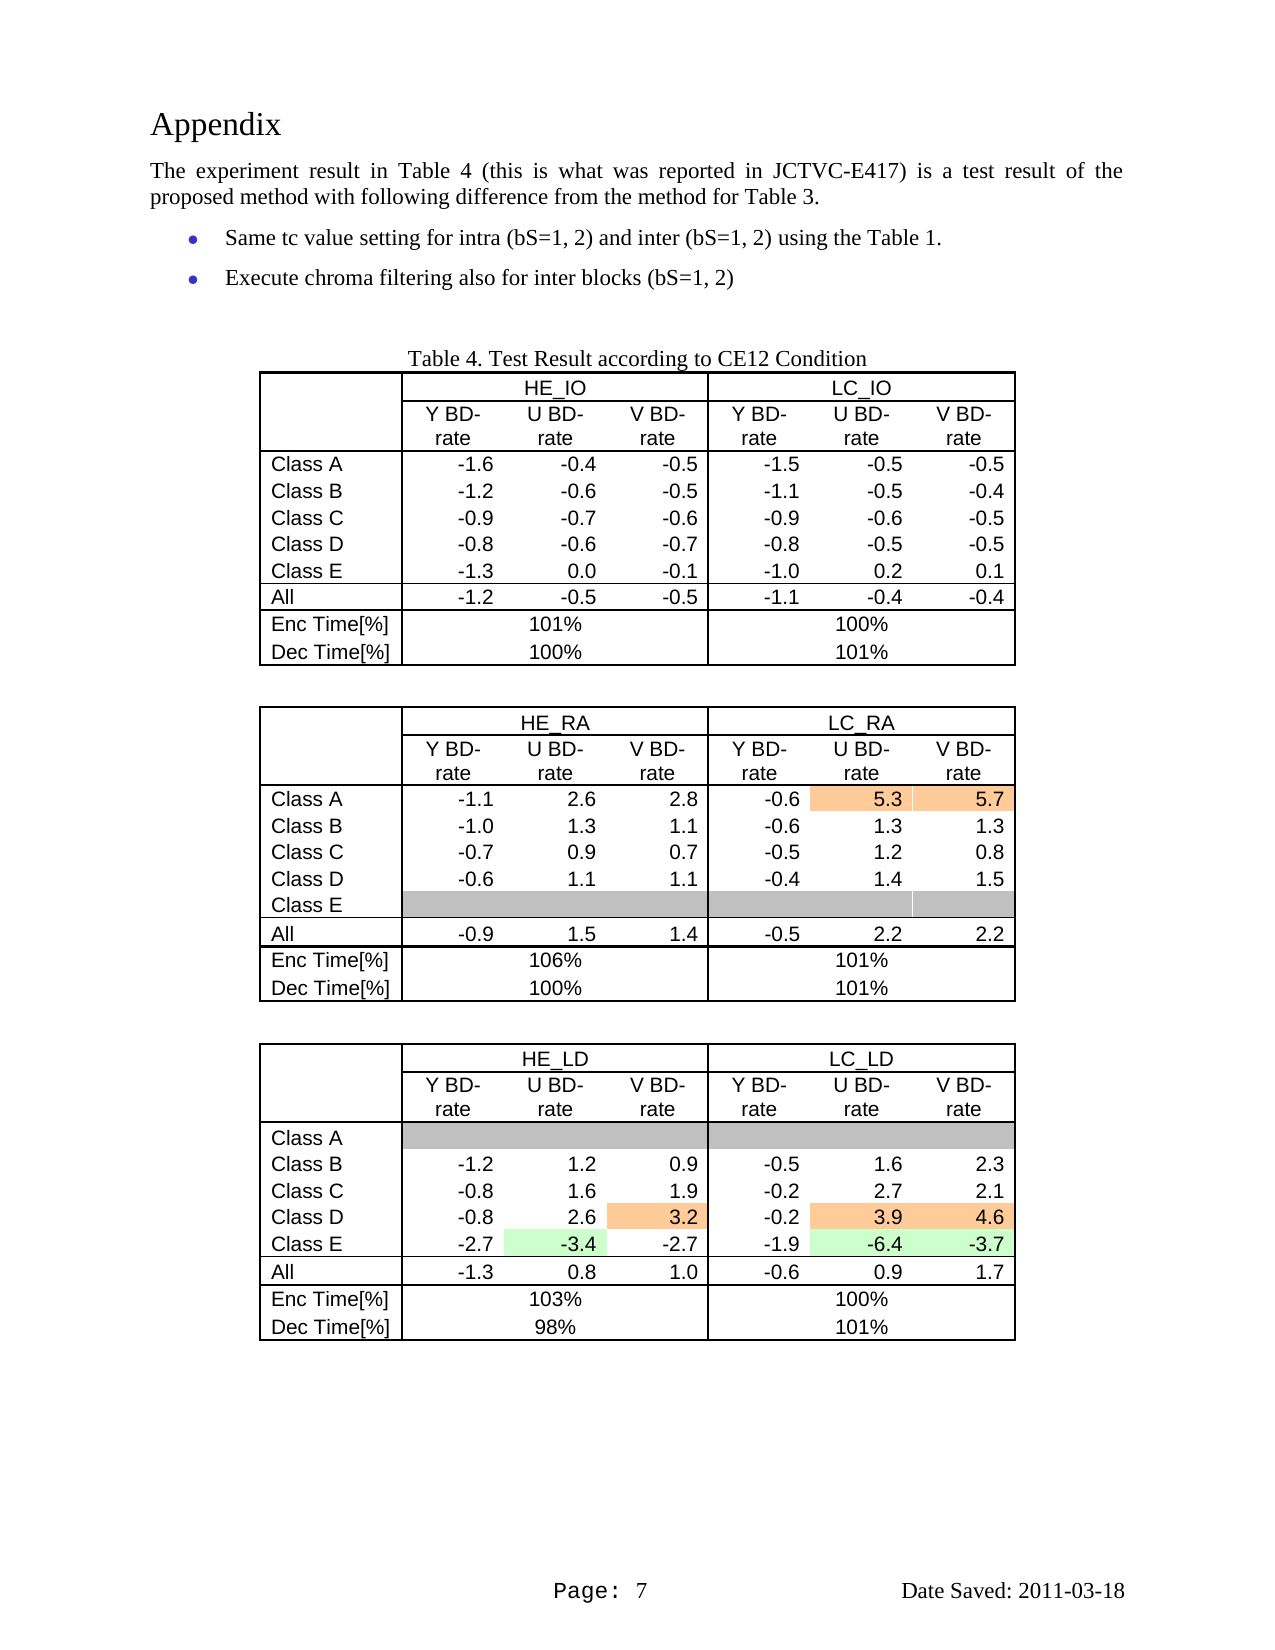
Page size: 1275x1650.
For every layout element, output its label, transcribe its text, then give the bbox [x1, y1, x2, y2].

table_cell 1.2 [504, 1150, 607, 1176]
table_cell [606, 891, 707, 917]
table_cell -0.6 [709, 786, 810, 811]
table_cell -0.6 [709, 811, 810, 837]
table_cell -0.5 [607, 452, 707, 476]
table_cell U BD-rate [504, 402, 607, 449]
table_cell 1.3 [913, 811, 1014, 837]
table_cell 1.0 [607, 1257, 707, 1284]
table_cell 1.2 [810, 838, 912, 864]
table_cell V BD-rate [607, 402, 707, 449]
table_cell 101% [709, 1310, 1014, 1338]
table_cell -0.5 [709, 918, 810, 945]
table_cell Dec Time[%] [261, 972, 401, 1000]
table_cell -6.4 [810, 1229, 913, 1256]
table_cell 1.1 [606, 864, 707, 891]
text The experiment result in Table 4 (this is what was reported in JCTVC-E417) is a test result of the proposed method with following difference from the method for Table 3. [150, 157, 1125, 209]
table_cell -0.8 [403, 1176, 504, 1203]
table_cell -1.2 [403, 476, 504, 503]
table_cell 1.5 [504, 918, 606, 945]
table_cell -0.4 [504, 452, 607, 476]
table_cell [913, 891, 1014, 917]
table_cell -1.6 [403, 452, 504, 476]
table_cell -0.5 [810, 476, 913, 503]
table_cell -0.2 [709, 1176, 810, 1203]
table_cell 4.6 [913, 1203, 1014, 1229]
table_cell 103% [403, 1286, 707, 1310]
table_cell -0.6 [403, 864, 504, 891]
table_cell 2.1 [913, 1176, 1014, 1203]
table_cell [810, 1123, 913, 1149]
list Execute chroma filtering also for inter blocks (bS=1, 2) [187, 264, 1125, 290]
table_cell [504, 1123, 607, 1149]
table_cell 2.2 [913, 918, 1014, 945]
table_cell -1.2 [403, 1150, 504, 1176]
table_header HE_LD [403, 1045, 707, 1071]
table_cell [403, 891, 504, 917]
table_cell All [261, 918, 401, 945]
table_cell 106% [403, 948, 707, 972]
table_cell V BD-rate [606, 736, 707, 784]
table_cell Dec Time[%] [261, 636, 401, 664]
table_cell -1.3 [403, 1257, 504, 1284]
table_cell -1.1 [709, 584, 810, 609]
table_cell Class B [261, 1150, 401, 1176]
table_cell Class E [261, 1229, 401, 1256]
table_cell -0.7 [607, 529, 707, 556]
table_cell Class C [261, 838, 401, 864]
table_cell -0.6 [607, 503, 707, 529]
table_cell All [261, 584, 401, 609]
table_cell Enc Time[%] [261, 611, 401, 636]
table_cell -0.8 [709, 529, 810, 556]
table_cell -0.2 [709, 1203, 810, 1229]
table_cell -0.5 [709, 838, 810, 864]
table_cell 0.9 [607, 1150, 707, 1176]
table_cell 2.7 [810, 1176, 913, 1203]
table_cell -1.3 [403, 556, 504, 582]
table_cell 101% [403, 611, 707, 636]
table_cell 2.3 [913, 1150, 1014, 1176]
table_cell [913, 1123, 1014, 1149]
table_cell 3.9 [810, 1203, 913, 1229]
table_cell -0.4 [913, 476, 1014, 503]
table_cell Y BD-rate [403, 736, 504, 784]
table_cell Y BD-rate [403, 402, 504, 449]
table_cell V BD-rate [607, 1073, 707, 1121]
table_cell Enc Time[%] [261, 948, 401, 972]
table_cell 1.3 [504, 811, 606, 837]
table_cell 1.6 [504, 1176, 607, 1203]
table_cell 5.3 [810, 786, 912, 811]
table_cell 2.2 [810, 918, 912, 945]
table_cell 101% [709, 948, 1014, 972]
table_cell -0.4 [709, 864, 810, 891]
table_cell -0.6 [504, 529, 607, 556]
table_cell 1.7 [913, 1257, 1014, 1284]
table_cell 1.3 [810, 811, 912, 837]
table_cell -0.5 [913, 452, 1014, 476]
table_cell 1.9 [607, 1176, 707, 1203]
table_cell 3.2 [607, 1203, 707, 1229]
table_cell [403, 1123, 504, 1149]
table_cell -0.4 [913, 584, 1014, 609]
table_cell 1.1 [606, 811, 707, 837]
table_cell 101% [709, 636, 1014, 664]
table_cell Class D [261, 1203, 401, 1229]
table_cell -0.5 [504, 584, 607, 609]
text Appendix [150, 104, 1125, 142]
table_cell -1.0 [709, 556, 810, 582]
table_cell -0.9 [709, 503, 810, 529]
table_cell [261, 1071, 401, 1121]
table_cell -0.5 [709, 1150, 810, 1176]
table_cell -2.7 [403, 1229, 504, 1256]
table_cell 100% [709, 611, 1014, 636]
table_cell V BD-rate [913, 402, 1014, 449]
table_cell 0.8 [504, 1257, 607, 1284]
table_cell Class A [261, 452, 401, 476]
table_cell 5.7 [913, 786, 1014, 811]
table_header [261, 374, 401, 449]
table_cell -0.1 [607, 556, 707, 582]
table_cell -0.9 [403, 503, 504, 529]
table_cell Class A [261, 786, 401, 811]
table_cell -0.7 [504, 503, 607, 529]
table_header LC_LD [709, 1045, 1014, 1071]
table_header LC_RA [709, 708, 1014, 734]
table_cell [504, 891, 606, 917]
table_cell -1.9 [709, 1229, 810, 1256]
table_cell -0.5 [607, 584, 707, 609]
table_cell Y BD-rate [709, 1073, 810, 1121]
table_cell -0.7 [403, 838, 504, 864]
table_cell 2.8 [606, 786, 707, 811]
table_cell -0.5 [913, 503, 1014, 529]
table_cell 0.9 [810, 1257, 913, 1284]
table_cell -0.5 [913, 529, 1014, 556]
table_header [261, 1045, 401, 1071]
table_cell -0.6 [504, 476, 607, 503]
table_cell Class D [261, 529, 401, 556]
table_cell 0.1 [913, 556, 1014, 582]
table_cell U BD-rate [504, 1073, 607, 1121]
table_cell 1.5 [913, 864, 1014, 891]
table_cell -0.5 [810, 529, 913, 556]
table_cell All [261, 1257, 401, 1284]
table_cell -0.6 [709, 1257, 810, 1284]
table_cell U BD-rate [810, 1073, 913, 1121]
table_cell 101% [709, 972, 1014, 1000]
table_cell U BD-rate [504, 736, 606, 784]
text Table 4. Test Result according to CE12 Condition [150, 345, 1125, 371]
table_cell [709, 891, 810, 917]
table_cell 98% [403, 1310, 707, 1338]
table_cell 100% [403, 972, 707, 1000]
table_cell Class C [261, 503, 401, 529]
table_cell Class B [261, 811, 401, 837]
table_cell 2.6 [504, 1203, 607, 1229]
table_cell -0.4 [810, 584, 913, 609]
table_cell 1.1 [504, 864, 606, 891]
table_cell Class A [261, 1123, 401, 1149]
table_cell [810, 891, 912, 917]
table_cell V BD-rate [913, 736, 1014, 784]
table_cell 0.9 [504, 838, 606, 864]
table_header LC_IO [709, 374, 1014, 399]
table_header HE_IO [403, 374, 707, 399]
table_cell -2.7 [607, 1229, 707, 1256]
table_cell [709, 1123, 810, 1149]
table_cell U BD-rate [810, 736, 912, 784]
table_cell Enc Time[%] [261, 1286, 401, 1310]
table_cell -0.8 [403, 529, 504, 556]
table_cell -0.6 [810, 503, 913, 529]
table_cell -1.1 [403, 786, 504, 811]
table_cell 1.4 [810, 864, 912, 891]
table_cell -3.7 [913, 1229, 1014, 1256]
table_cell Class E [261, 556, 401, 582]
table_cell 2.6 [504, 786, 606, 811]
table_cell -0.9 [403, 918, 504, 945]
table_cell Class B [261, 476, 401, 503]
table_cell Y BD-rate [709, 402, 810, 449]
table_cell Y BD-rate [403, 1073, 504, 1121]
list Same tc value setting for intra (bS=1, 2) and inter (bS=1, 2) using the Table 1. [187, 223, 1125, 250]
table_cell U BD-rate [810, 402, 913, 449]
table_cell -0.5 [607, 476, 707, 503]
table_cell 0.0 [504, 556, 607, 582]
table_cell -1.2 [403, 584, 504, 609]
table_cell 100% [403, 636, 707, 664]
table_cell -1.0 [403, 811, 504, 837]
table_cell Class D [261, 864, 401, 891]
table_cell 1.6 [810, 1150, 913, 1176]
table_cell -1.1 [709, 476, 810, 503]
table_cell Dec Time[%] [261, 1310, 401, 1338]
table_cell 0.8 [913, 838, 1014, 864]
table_cell -3.4 [504, 1229, 607, 1256]
table_cell Class E [261, 891, 401, 917]
table_cell [607, 1123, 707, 1149]
table_header [261, 708, 401, 784]
table_cell Y BD-rate [709, 736, 810, 784]
table_cell -0.5 [810, 452, 913, 476]
table_cell 1.4 [606, 918, 707, 945]
table_cell -1.5 [709, 452, 810, 476]
table_header HE_RA [403, 708, 707, 734]
table_cell Class C [261, 1176, 401, 1203]
table_cell 0.7 [606, 838, 707, 864]
table_cell 100% [709, 1286, 1014, 1310]
table_cell V BD-rate [913, 1073, 1014, 1121]
table_cell -0.8 [403, 1203, 504, 1229]
table_cell 0.2 [810, 556, 913, 582]
